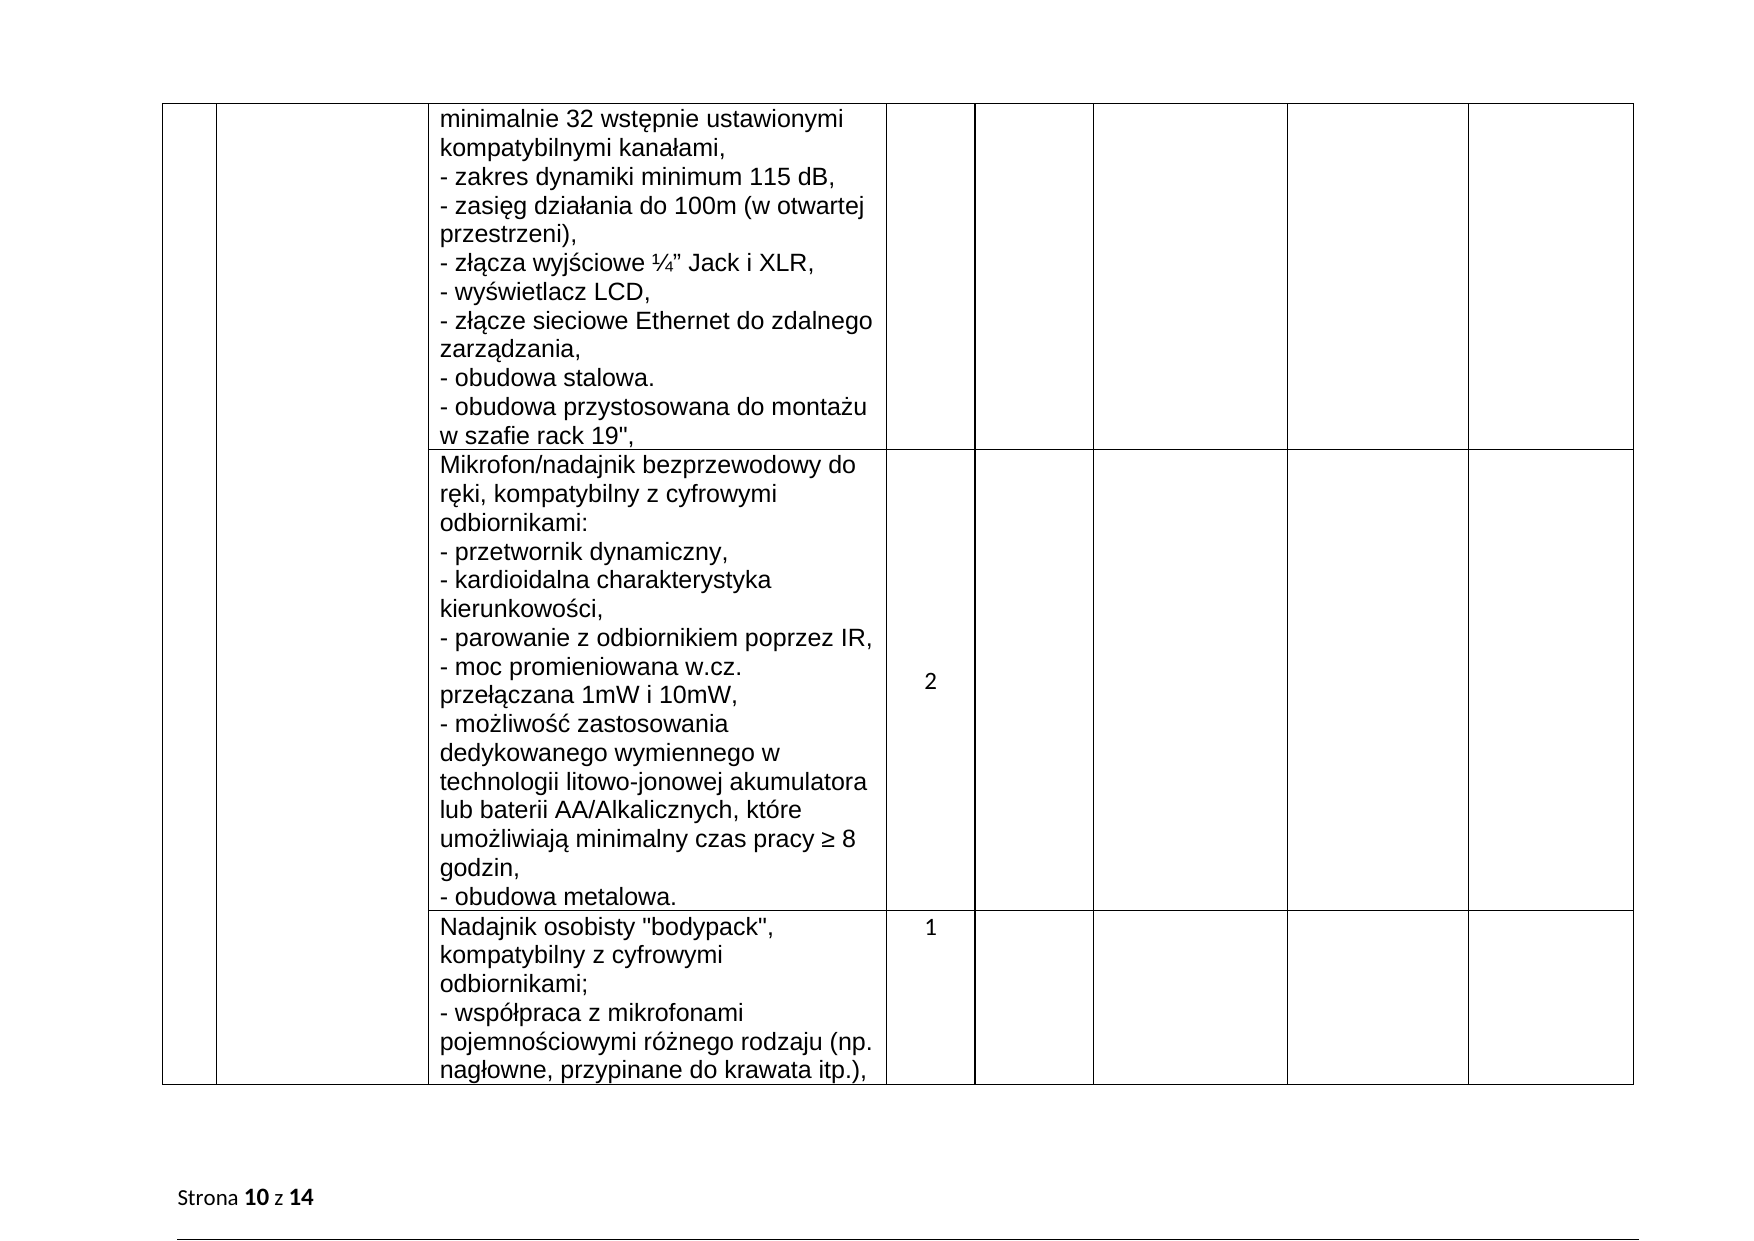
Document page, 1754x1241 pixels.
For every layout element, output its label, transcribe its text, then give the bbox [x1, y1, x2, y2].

table_cell 1 [887, 911, 974, 1084]
table_cell [976, 911, 1093, 1084]
table_cell [1469, 450, 1633, 910]
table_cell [429, 911, 886, 1084]
table_cell 2 [887, 450, 974, 910]
table_cell [1469, 911, 1633, 1084]
table_cell 1 [887, 104, 974, 449]
table_cell [1288, 450, 1468, 910]
table_cell [976, 104, 1093, 449]
table_cell Mikrofon/nadajnik bezprzewodowy do ręki, kompatybilny z cyfrowymi odbiornikami: - przetwornik dynamiczny, - kardioidalna charakterystyka kierunkowości, - parowanie z odbiornikiem poprzez IR, - moc promieniowana w.cz. przełączana 1mW i 10mW, - możliwość zastosowania dedykowanego wymiennego w technologii litowo-jonowej akumulatora lub baterii AA/Alkalicznych, które umożliwiają minimalny czas pracy ≥ 8 godzin, - obudowa metalowa. [429, 450, 886, 910]
table_cell [1094, 104, 1287, 449]
table_cell [1288, 104, 1468, 449]
table_cell [1094, 911, 1287, 1084]
table_cell [1094, 450, 1287, 910]
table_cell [429, 104, 886, 449]
table_cell [1469, 104, 1633, 449]
table_cell [1288, 911, 1468, 1084]
table_cell [976, 450, 1093, 910]
